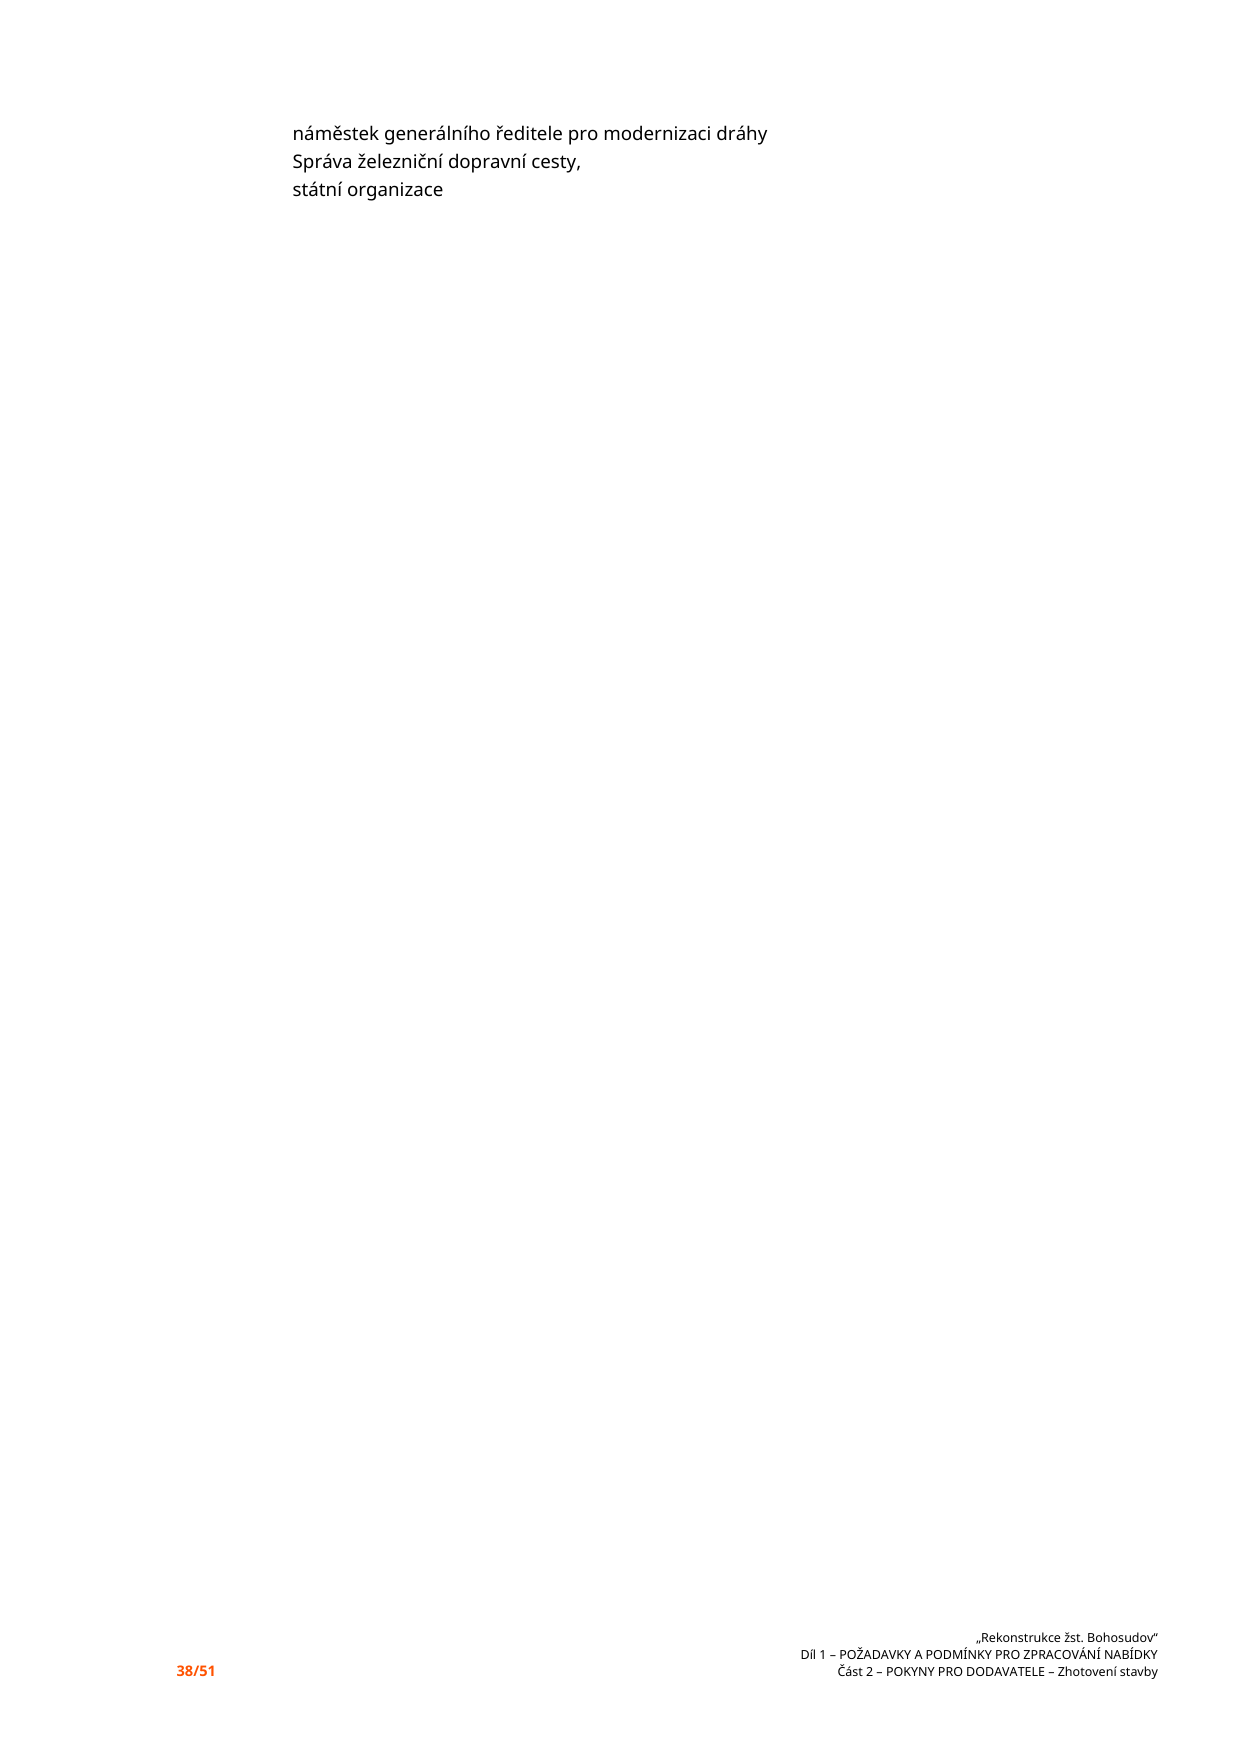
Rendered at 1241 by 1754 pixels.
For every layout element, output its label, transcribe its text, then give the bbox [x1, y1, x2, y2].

text státní organizace [292, 177, 1122, 202]
text náměstek generálního ředitele pro modernizaci dráhy [292, 121, 1122, 146]
text Správa železniční dopravní cesty, [292, 149, 1122, 174]
